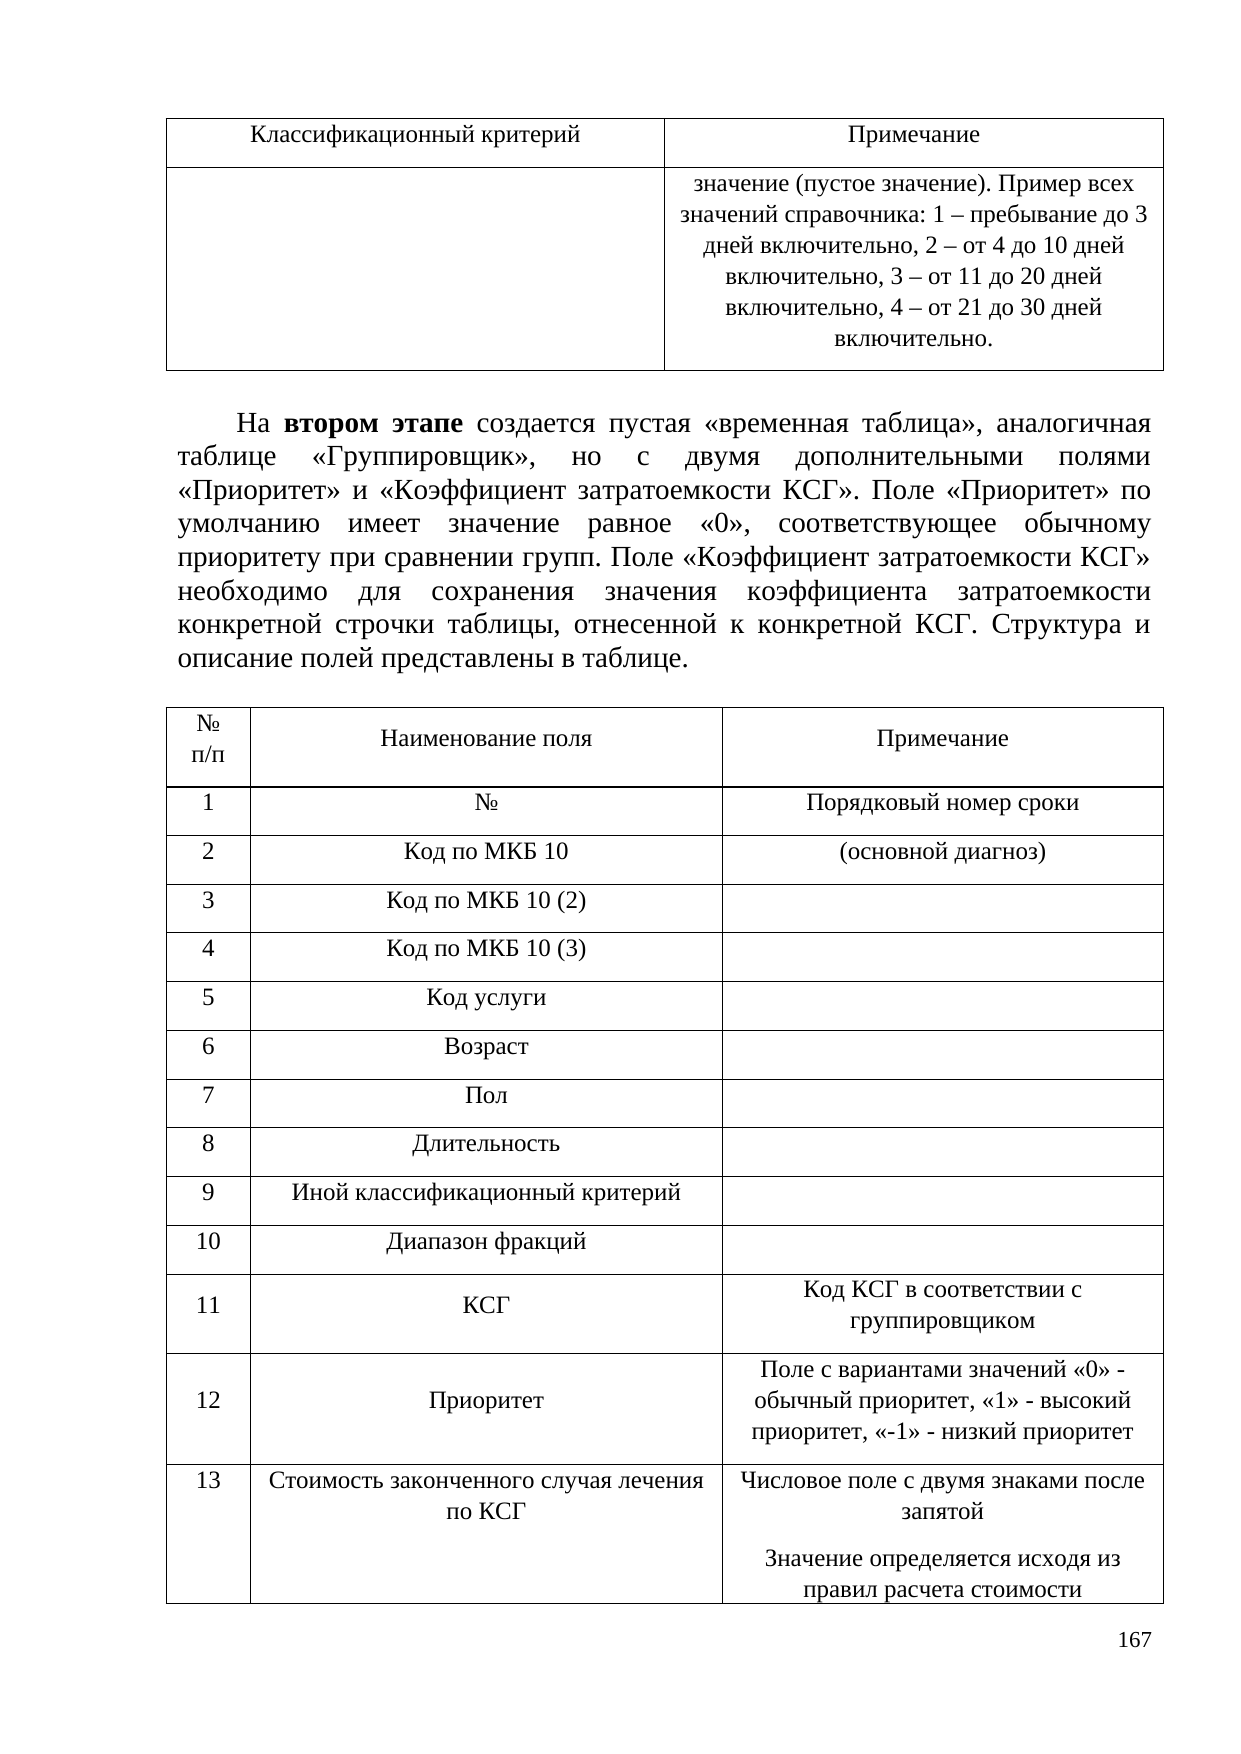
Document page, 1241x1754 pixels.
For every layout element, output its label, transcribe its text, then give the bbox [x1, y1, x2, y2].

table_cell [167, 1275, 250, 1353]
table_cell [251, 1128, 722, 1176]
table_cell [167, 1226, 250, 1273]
text На втором этапе создается пустая «временная таблица», аналогичная таблице «Группировщик», но с двумя дополнительными полями «Приоритет» и «Коэффициент затратоемкости КСГ». Поле «Приоритет» по умолчанию имеет значение равное «0», соответствующее обычному приоритету при сравнении групп. Поле «Коэффициент затратоемкости КСГ» необходимо для сохранения значения коэффициента затратоемкости конкретной строчки таблицы, отнесенной к конкретной КСГ. Структура и описание полей представлены в таблице. [177, 405, 1152, 673]
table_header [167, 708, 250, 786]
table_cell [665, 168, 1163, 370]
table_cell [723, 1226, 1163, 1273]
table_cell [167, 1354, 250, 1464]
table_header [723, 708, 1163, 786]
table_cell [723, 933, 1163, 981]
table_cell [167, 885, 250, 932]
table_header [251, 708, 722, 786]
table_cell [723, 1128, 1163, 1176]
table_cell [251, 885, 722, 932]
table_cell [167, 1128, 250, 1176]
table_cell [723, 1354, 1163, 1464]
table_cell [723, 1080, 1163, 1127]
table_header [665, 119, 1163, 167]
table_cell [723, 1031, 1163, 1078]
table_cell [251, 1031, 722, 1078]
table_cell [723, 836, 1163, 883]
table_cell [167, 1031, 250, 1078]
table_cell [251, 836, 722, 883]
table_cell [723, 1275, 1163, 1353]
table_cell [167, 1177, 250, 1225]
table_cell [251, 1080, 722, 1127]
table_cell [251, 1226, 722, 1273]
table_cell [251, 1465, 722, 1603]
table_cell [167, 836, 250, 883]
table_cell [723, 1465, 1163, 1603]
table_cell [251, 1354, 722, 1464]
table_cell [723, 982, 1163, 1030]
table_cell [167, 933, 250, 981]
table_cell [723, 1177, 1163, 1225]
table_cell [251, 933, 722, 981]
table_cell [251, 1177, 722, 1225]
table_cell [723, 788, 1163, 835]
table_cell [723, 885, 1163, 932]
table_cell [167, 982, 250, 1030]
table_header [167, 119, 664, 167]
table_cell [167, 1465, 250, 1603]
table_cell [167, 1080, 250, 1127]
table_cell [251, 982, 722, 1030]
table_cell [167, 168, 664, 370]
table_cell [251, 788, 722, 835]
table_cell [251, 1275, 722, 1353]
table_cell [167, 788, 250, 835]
